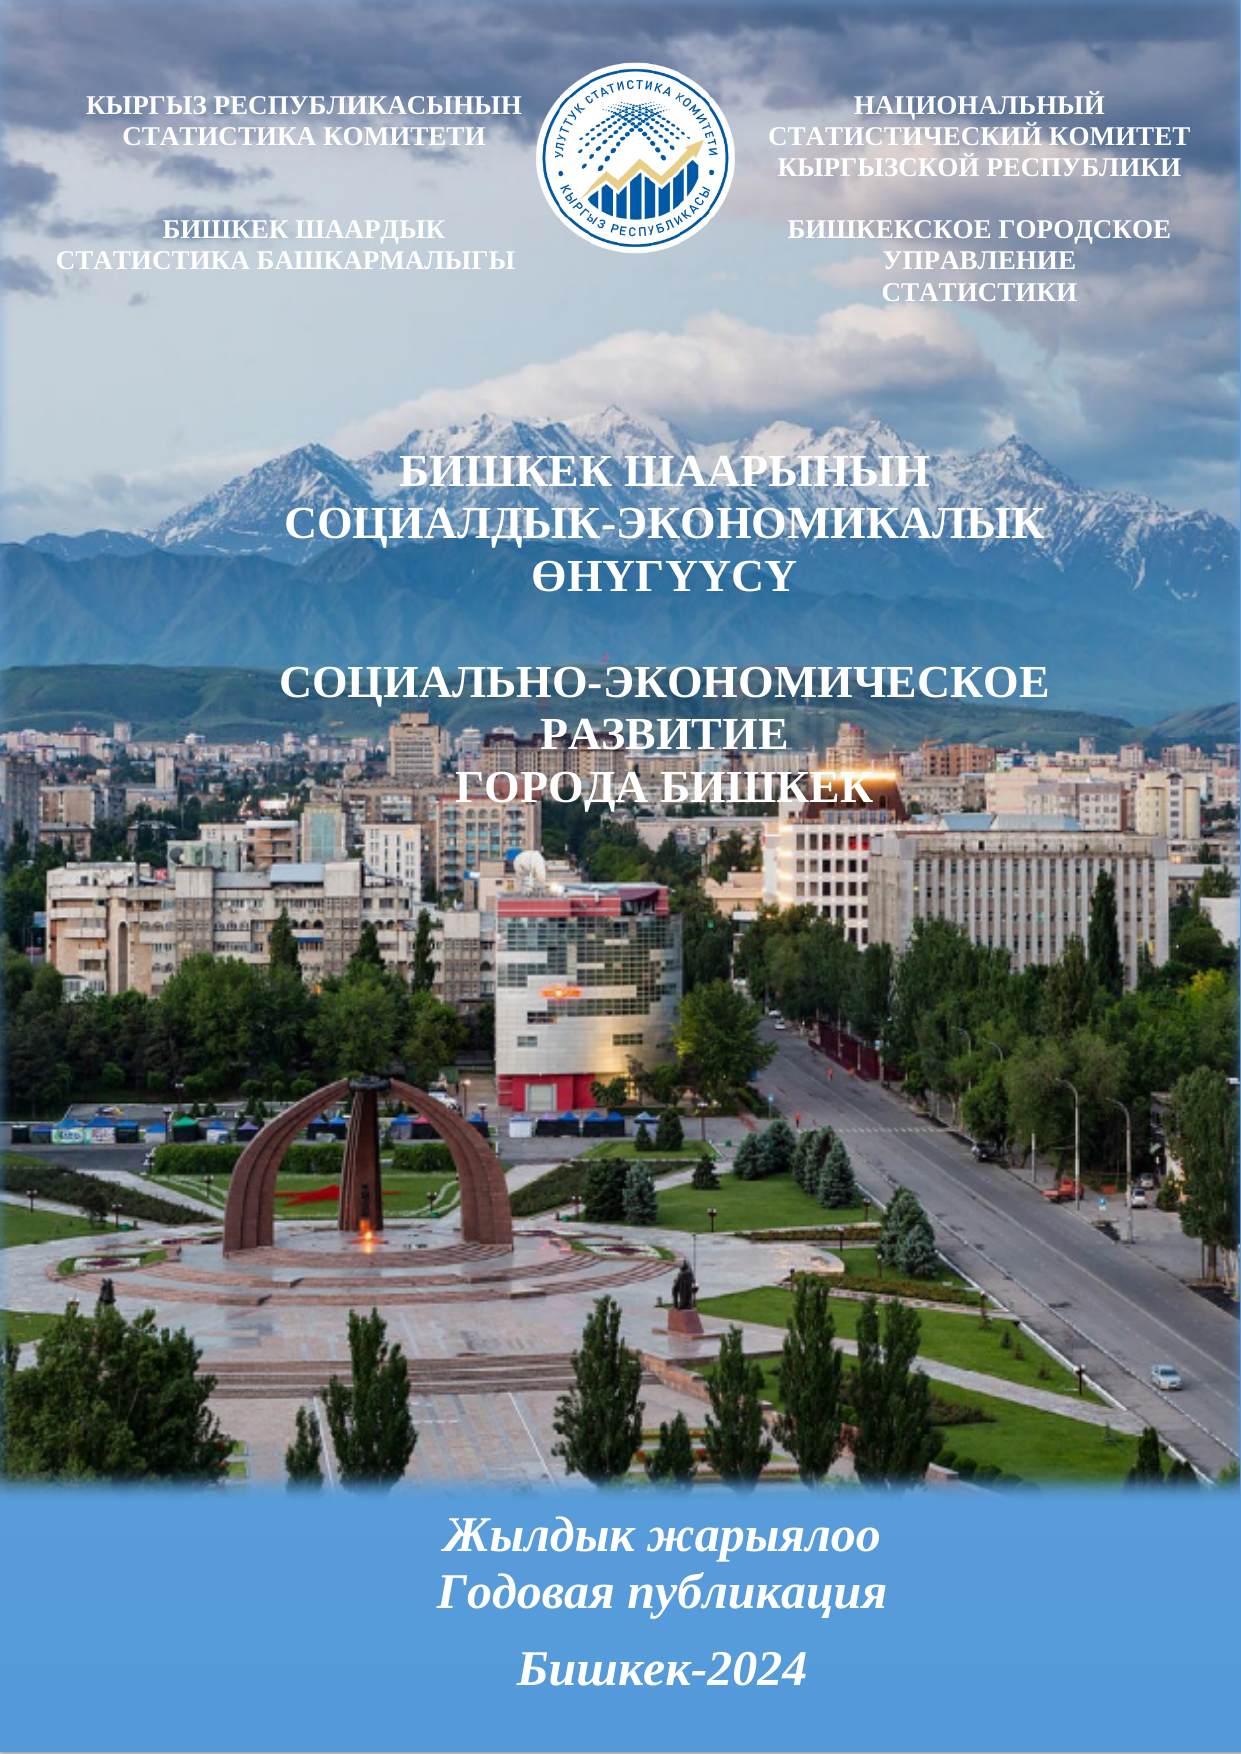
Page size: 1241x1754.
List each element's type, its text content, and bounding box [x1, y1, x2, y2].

text СОЦИАЛЬНО-ЭКОНОМИЧЕСКОЕ [177, 654, 1152, 707]
picture [2, 3, 1237, 1477]
text РАЗВИТИЕ [177, 707, 1152, 759]
table_header НАЦИОНАЛЬНЫЙ СТАТИСТИЧЕСКИЙ КОМИТЕТ КЫРГЫЗСКОЙ РЕСПУБЛИКИ [757, 58, 1216, 213]
text ӨНҮГҮҮСҮ [177, 549, 1152, 601]
table_cell БИШКЕКСКОЕ ГОРОДСКОЕ УПРАВЛЕНИЕ СТАТИСТИКИ [757, 213, 1216, 338]
table_header КЫРГЫЗ РЕСПУБЛИКАСЫНЫН СТАТИСТИКА КОМИТЕТИ [44, 58, 519, 213]
table_header [519, 58, 757, 338]
text Годовая публикация [177, 1562, 1152, 1620]
table_cell БИШКЕК ШААРДЫК СТАТИСТИКА БАШКАРМАЛЫГЫ [44, 213, 519, 338]
text СОЦИАЛДЫК-ЭКОНОМИКАЛЫК [177, 496, 1152, 549]
text Жылдык жарыялоо [177, 1505, 1152, 1562]
text Бишкек-2024 [177, 1639, 1152, 1696]
text БИШКЕК ШААРЫНЫН [177, 443, 1152, 496]
text ГОРОДА БИШКЕК [177, 759, 1152, 812]
